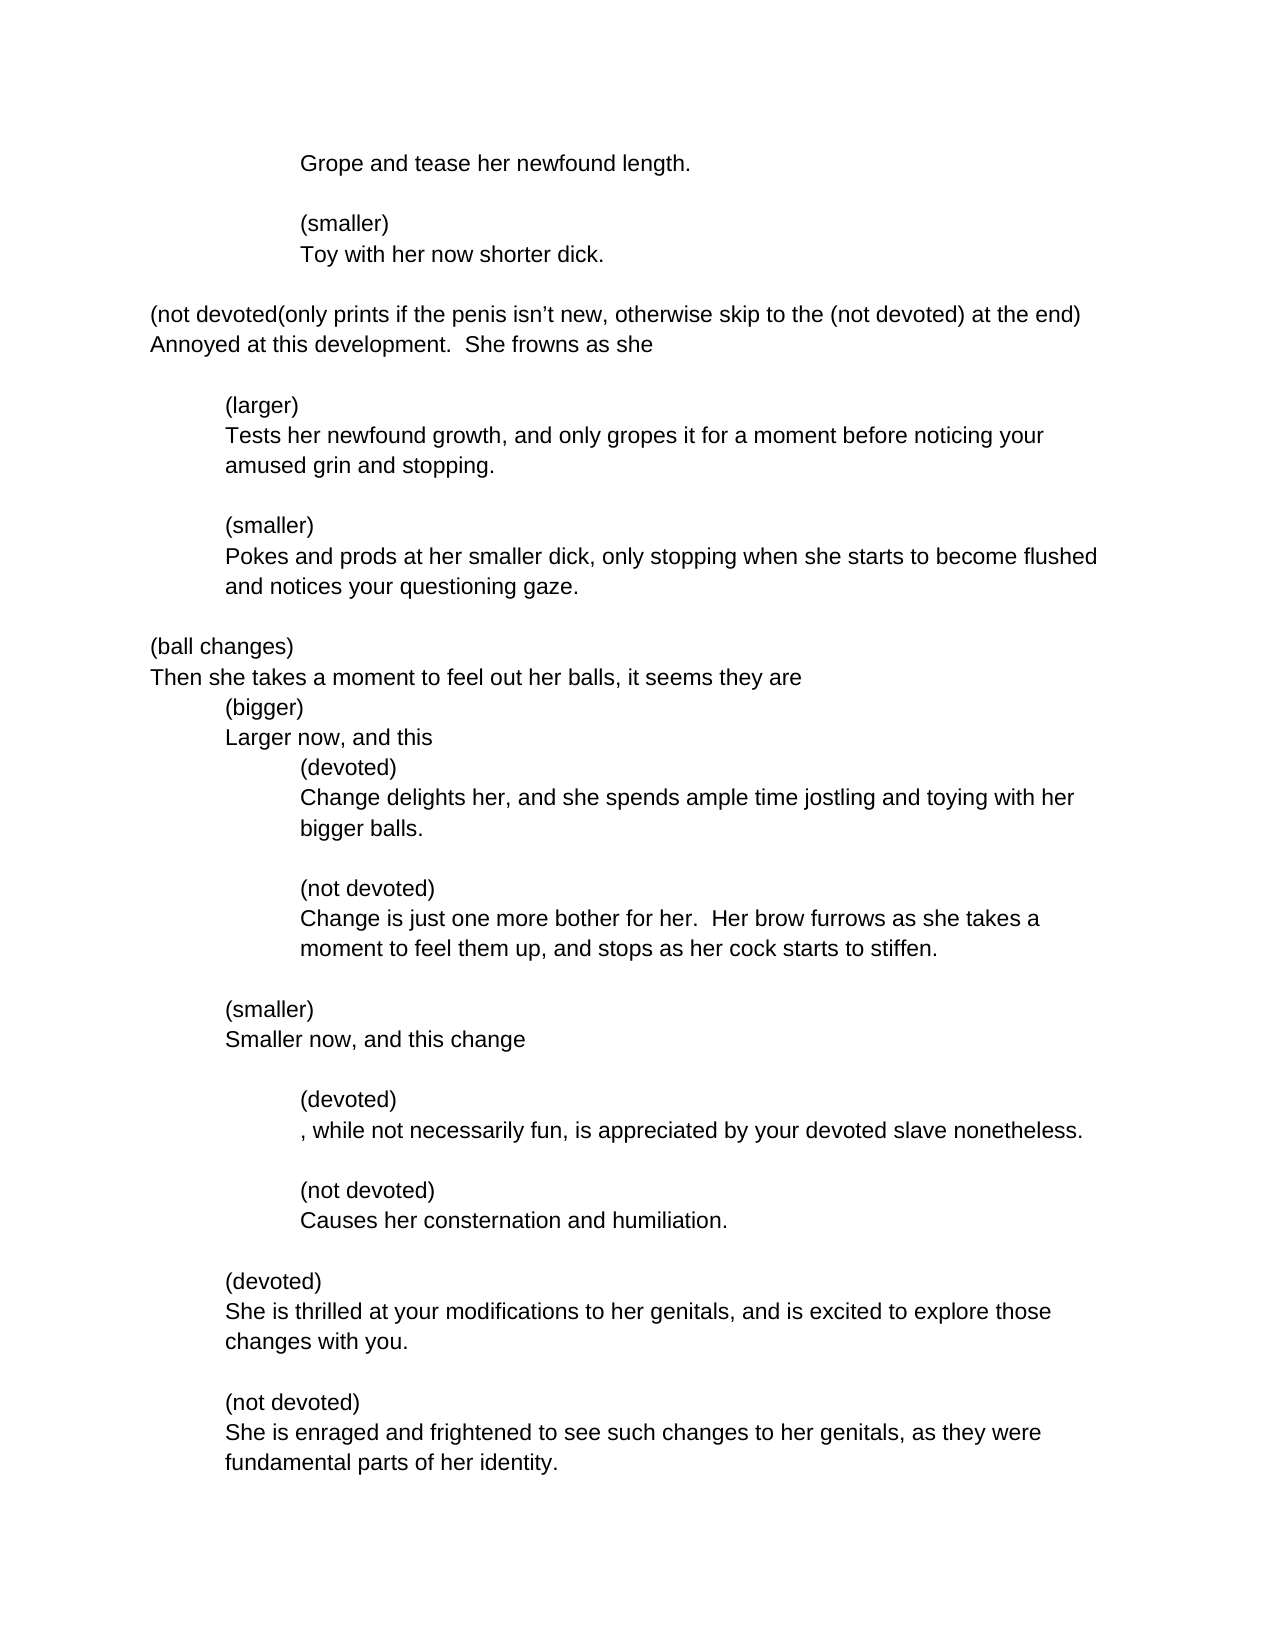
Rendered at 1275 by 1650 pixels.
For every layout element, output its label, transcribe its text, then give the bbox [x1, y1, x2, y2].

text Then she takes a moment to feel out her balls, it seems they are [150, 663, 1125, 690]
text Change is just one more bother for her. Her brow furrows as she takes a moment to feel them up, and stops as her cock starts to stiffen. [300, 905, 1125, 962]
text (not devoted) [300, 875, 1125, 901]
text (bigger) [225, 694, 1125, 720]
text (smaller) [225, 996, 1125, 1022]
text (not devoted) [300, 1177, 1125, 1203]
text , while not necessarily fun, is appreciated by your devoted slave nonetheless. [300, 1117, 1125, 1143]
text (smaller) [225, 512, 1125, 539]
text Causes her consternation and humiliation. [300, 1207, 1125, 1234]
text Toy with her now shorter dick. [300, 241, 1125, 267]
text Larger now, and this [225, 724, 1125, 750]
text (devoted) [225, 1268, 1125, 1294]
text (ball changes) [150, 633, 1125, 660]
text (smaller) [300, 210, 1125, 237]
text (devoted) [300, 754, 1125, 781]
text (larger) [225, 392, 1125, 418]
text Annoyed at this development. She frowns as she [150, 331, 1125, 358]
text Smaller now, and this change [225, 1026, 1125, 1052]
text (not devoted) [225, 1388, 1125, 1415]
text (devoted) [300, 1086, 1125, 1113]
text She is thrilled at your modifications to her genitals, and is excited to explore those changes with you. [225, 1298, 1125, 1354]
text Tests her newfound growth, and only gropes it for a moment before noticing your amused grin and stopping. [225, 422, 1125, 478]
text She is enraged and frightened to see such changes to her genitals, as they were fundamental parts of her identity. [225, 1419, 1125, 1475]
text Change delights her, and she spends ample time jostling and toying with her bigger balls. [300, 784, 1125, 841]
text Pokes and prods at her smaller dick, only stopping when she starts to become flushed and notices your questioning gaze. [225, 543, 1125, 599]
text Grope and tease her newfound length. [300, 150, 1125, 176]
text (not devoted(only prints if the penis isn’t new, otherwise skip to the (not devoted) at the end) [150, 301, 1125, 327]
